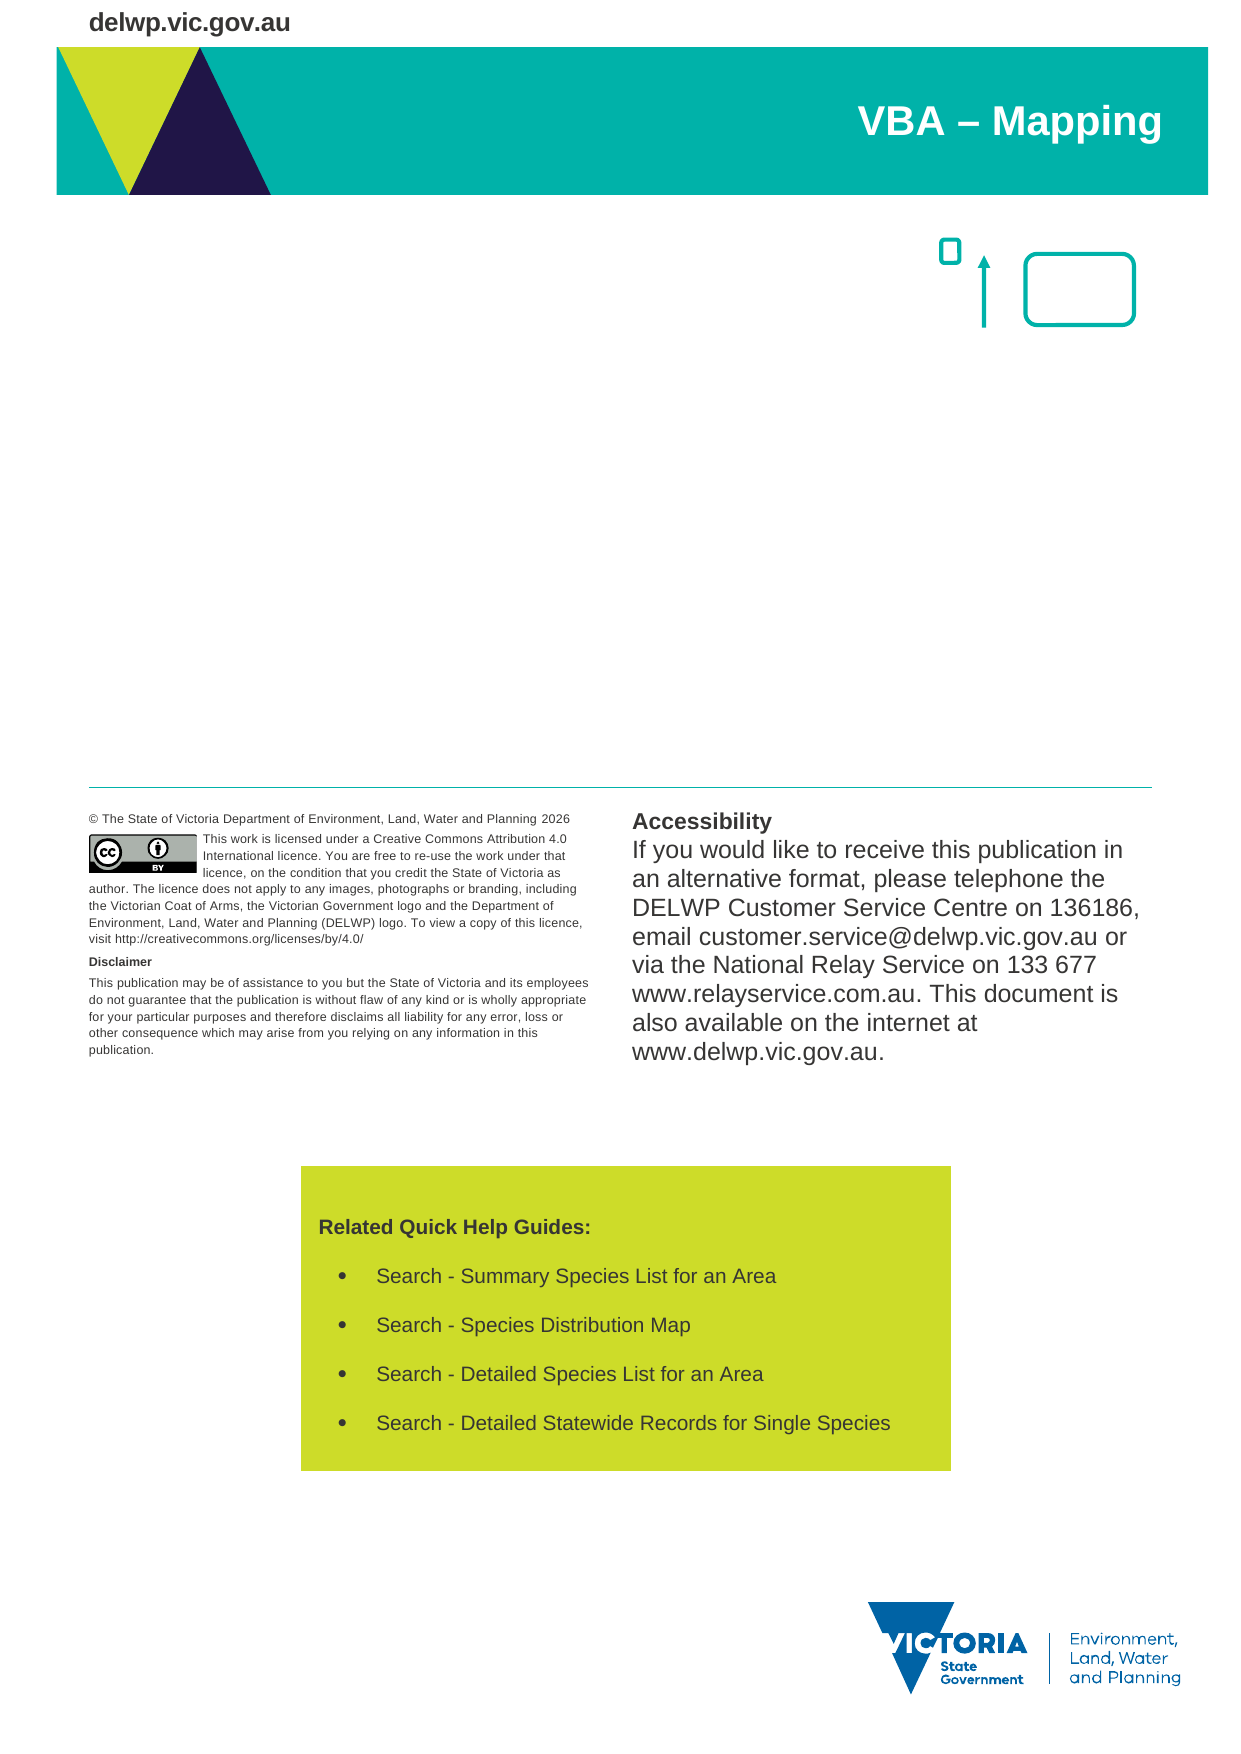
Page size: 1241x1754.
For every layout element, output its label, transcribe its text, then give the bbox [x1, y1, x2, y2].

table_header © The State of Victoria Department of Environment, Land, Water and Planning 2017 This work is licensed under a Creative Commons Attribution 4.0 International licence. You are free to re-use the work under that licence, on the condition that you credit the State of Victoria as author. The licence does not apply to any images, photographs or branding, including the Victorian Coat of Arms, the Victorian Government logo and the Department of Environment, Land, Water and Planning (DELWP) logo. To view a copy of this licence, visit http://creativecommons.org/licenses/by/4.0/ Disclaimer This publication may be of assistance to you but the State of Victoria and its employees do not guarantee that the publication is without flaw of any kind or is wholly appropriate for your particular purposes and therefore disclaims all liability for any error, loss or other consequence which may arise from you relying on any information in this publication. [89, 788, 632, 1091]
table_header Accessibility If you would like to receive this publication in an alternative format, please telephone the DELWP Customer Service Centre on 136186, email customer.service@delwp.vic.gov.au or via the National Relay Service on 133 677 www.relayservice.com.au. This document is also available on the internet at www.delwp.vic.gov.au. [632, 788, 1152, 1091]
table_header Related Quick Help Guides: Search - Summary Species List for an Area Search - Species Distribution Map Search - Detailed Species List for an Area Search - Detailed Statewide Records for Single Species [301, 1166, 951, 1471]
